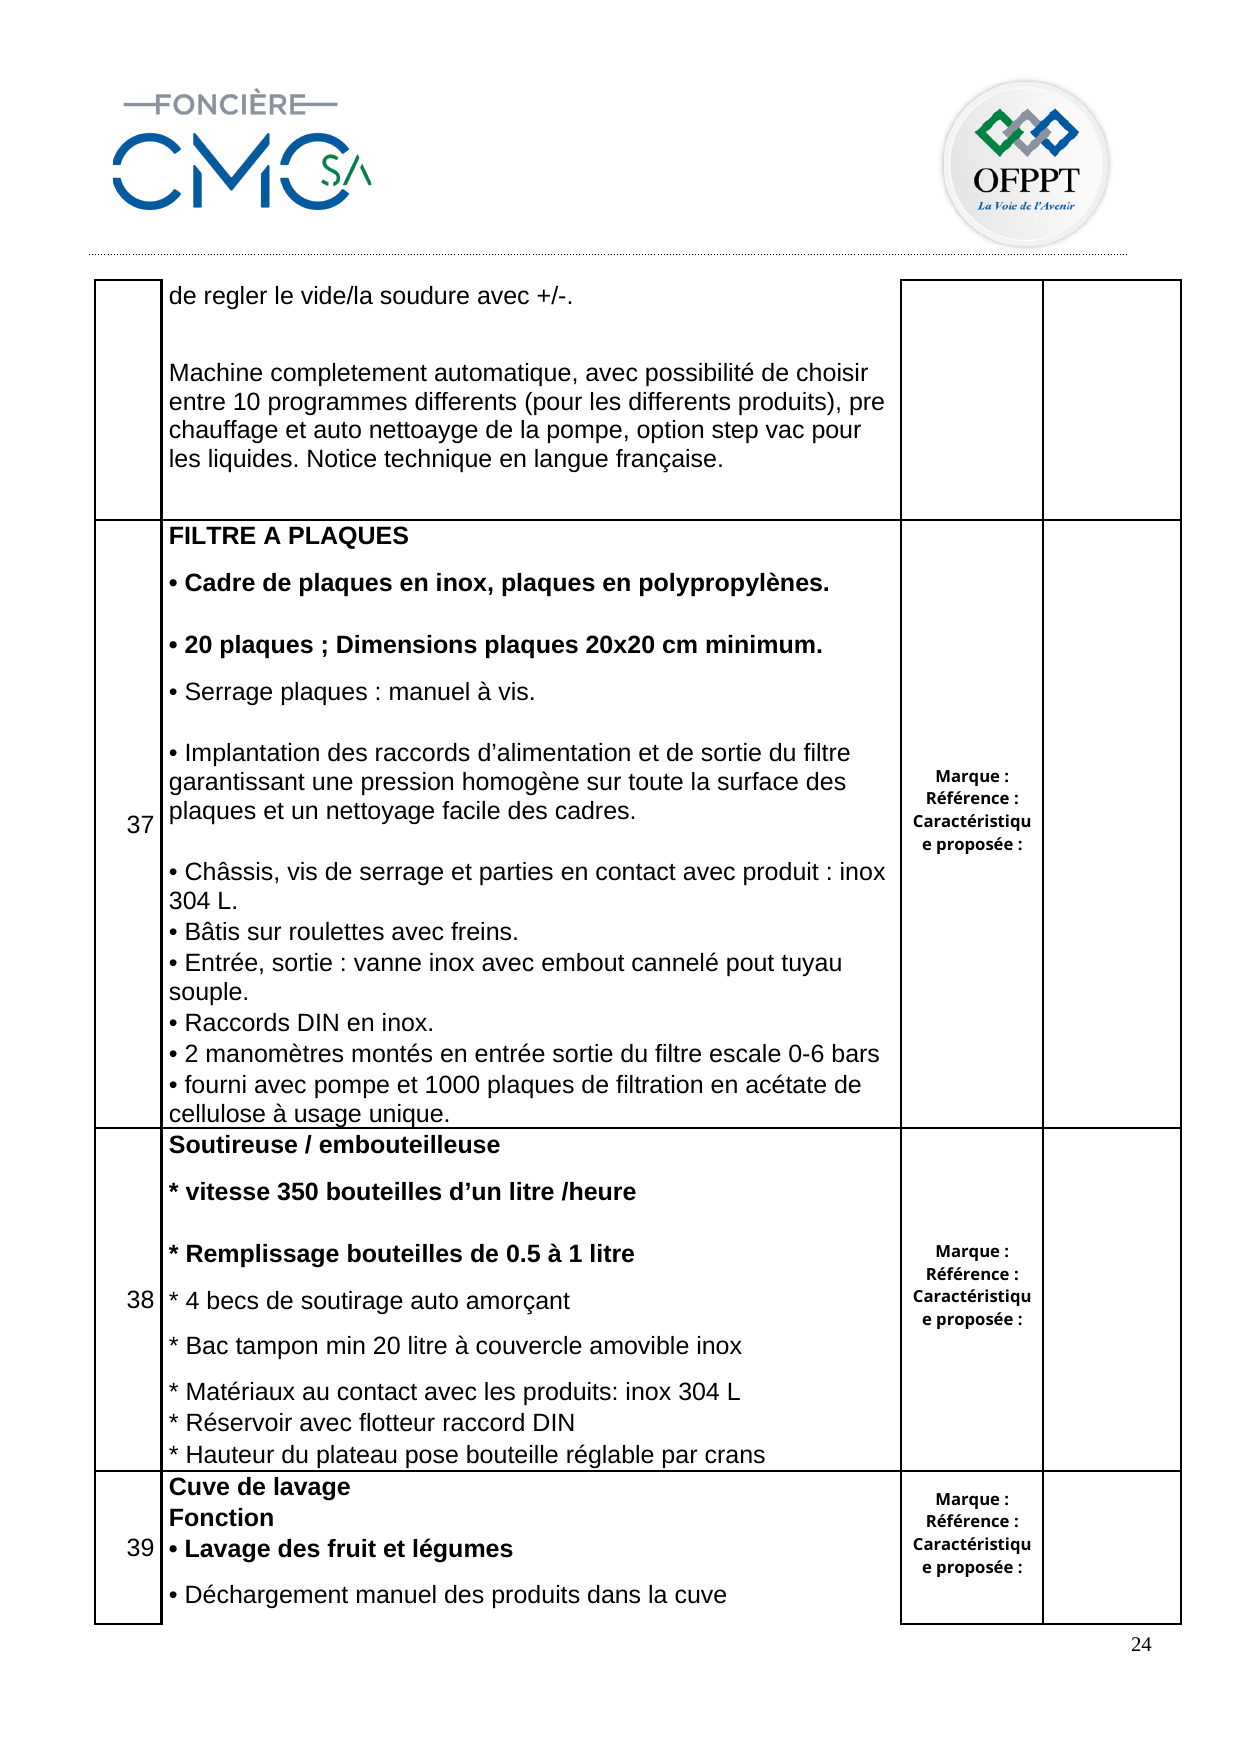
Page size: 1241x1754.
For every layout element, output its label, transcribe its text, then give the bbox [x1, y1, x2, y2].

table_cell • Implantation des raccords d’alimentation et de sortie du filtre garantissant une pression homogène sur toute la surface des plaques et un nettoyage facile des cadres. [163, 706, 900, 855]
table_cell Fonction [163, 1501, 900, 1532]
table_cell FILTRE A PLAQUES [163, 521, 900, 550]
table_cell • 2 manomètres montés en entrée sortie du filtre escale 0-6 bars [163, 1036, 900, 1068]
table_cell 38 [96, 1129, 160, 1469]
table_cell Soutireuse / embouteilleuse [163, 1129, 900, 1158]
table_cell Marque : Référence : Caractéristique proposée : [902, 1472, 1042, 1623]
table_cell Cuve de lavage [163, 1472, 900, 1501]
table_cell [1044, 1129, 1180, 1469]
picture [112, 88, 372, 210]
table_cell Panneau des commandes : 10 programmes, Lcd, avec possibilité de regler le vide/la soudure avec +/-. [163, 279, 900, 309]
table_cell • Entrée, sortie : vanne inox avec embout cannelé pout tuyau souple. [163, 946, 900, 1005]
table_cell • Raccords DIN en inox. [163, 1005, 900, 1036]
table_cell * Remplissage bouteilles de 0.5 à 1 litre [163, 1221, 900, 1283]
table_cell * Bac tampon min 20 litre à couvercle amovible inox [163, 1315, 900, 1374]
table_cell 39 [96, 1472, 160, 1623]
table_cell Marque : Référence : Caractéristique proposée : [902, 521, 1042, 1127]
table_cell 37 [96, 521, 160, 1127]
table_cell * Hauteur du plateau pose bouteille réglable par crans [163, 1437, 900, 1469]
table_cell • Cadre de plaques en inox, plaques en polypropylènes. [163, 550, 900, 613]
table_cell * vitesse 350 bouteilles d’un litre /heure [163, 1159, 900, 1221]
table_cell [1044, 521, 1180, 1127]
table_cell * Réservoir avec flotteur raccord DIN [163, 1405, 900, 1437]
table_cell • Déchargement manuel des produits dans la cuve [163, 1563, 900, 1623]
table_cell Machine completement automatique, avec possibilité de choisir entre 10 programmes differents (pour les differents produits), pre chauffage et auto nettoayge de la pompe, option step vac pour les liquides. Notice technique en langue française. [163, 310, 900, 519]
table_cell [1044, 1472, 1180, 1623]
table_cell Marque : Référence : Caractéristique proposée : [902, 1129, 1042, 1469]
table_cell • Châssis, vis de serrage et parties en contact avec produit : inox 304 L. [163, 855, 900, 914]
picture [935, 73, 1116, 254]
table_cell • fourni avec pompe et 1000 plaques de filtration en acétate de cellulose à usage unique. [163, 1068, 900, 1127]
table_cell • Bâtis sur roulettes avec freins. [163, 914, 900, 946]
table_cell * 4 becs de soutirage auto amorçant [163, 1284, 900, 1315]
table_cell • 20 plaques ; Dimensions plaques 20x20 cm minimum. [163, 613, 900, 675]
table_cell * Matériaux au contact avec les produits: inox 304 L [163, 1374, 900, 1405]
table_cell • Lavage des fruit et légumes [163, 1532, 900, 1563]
table_cell • Serrage plaques : manuel à vis. [163, 675, 900, 706]
